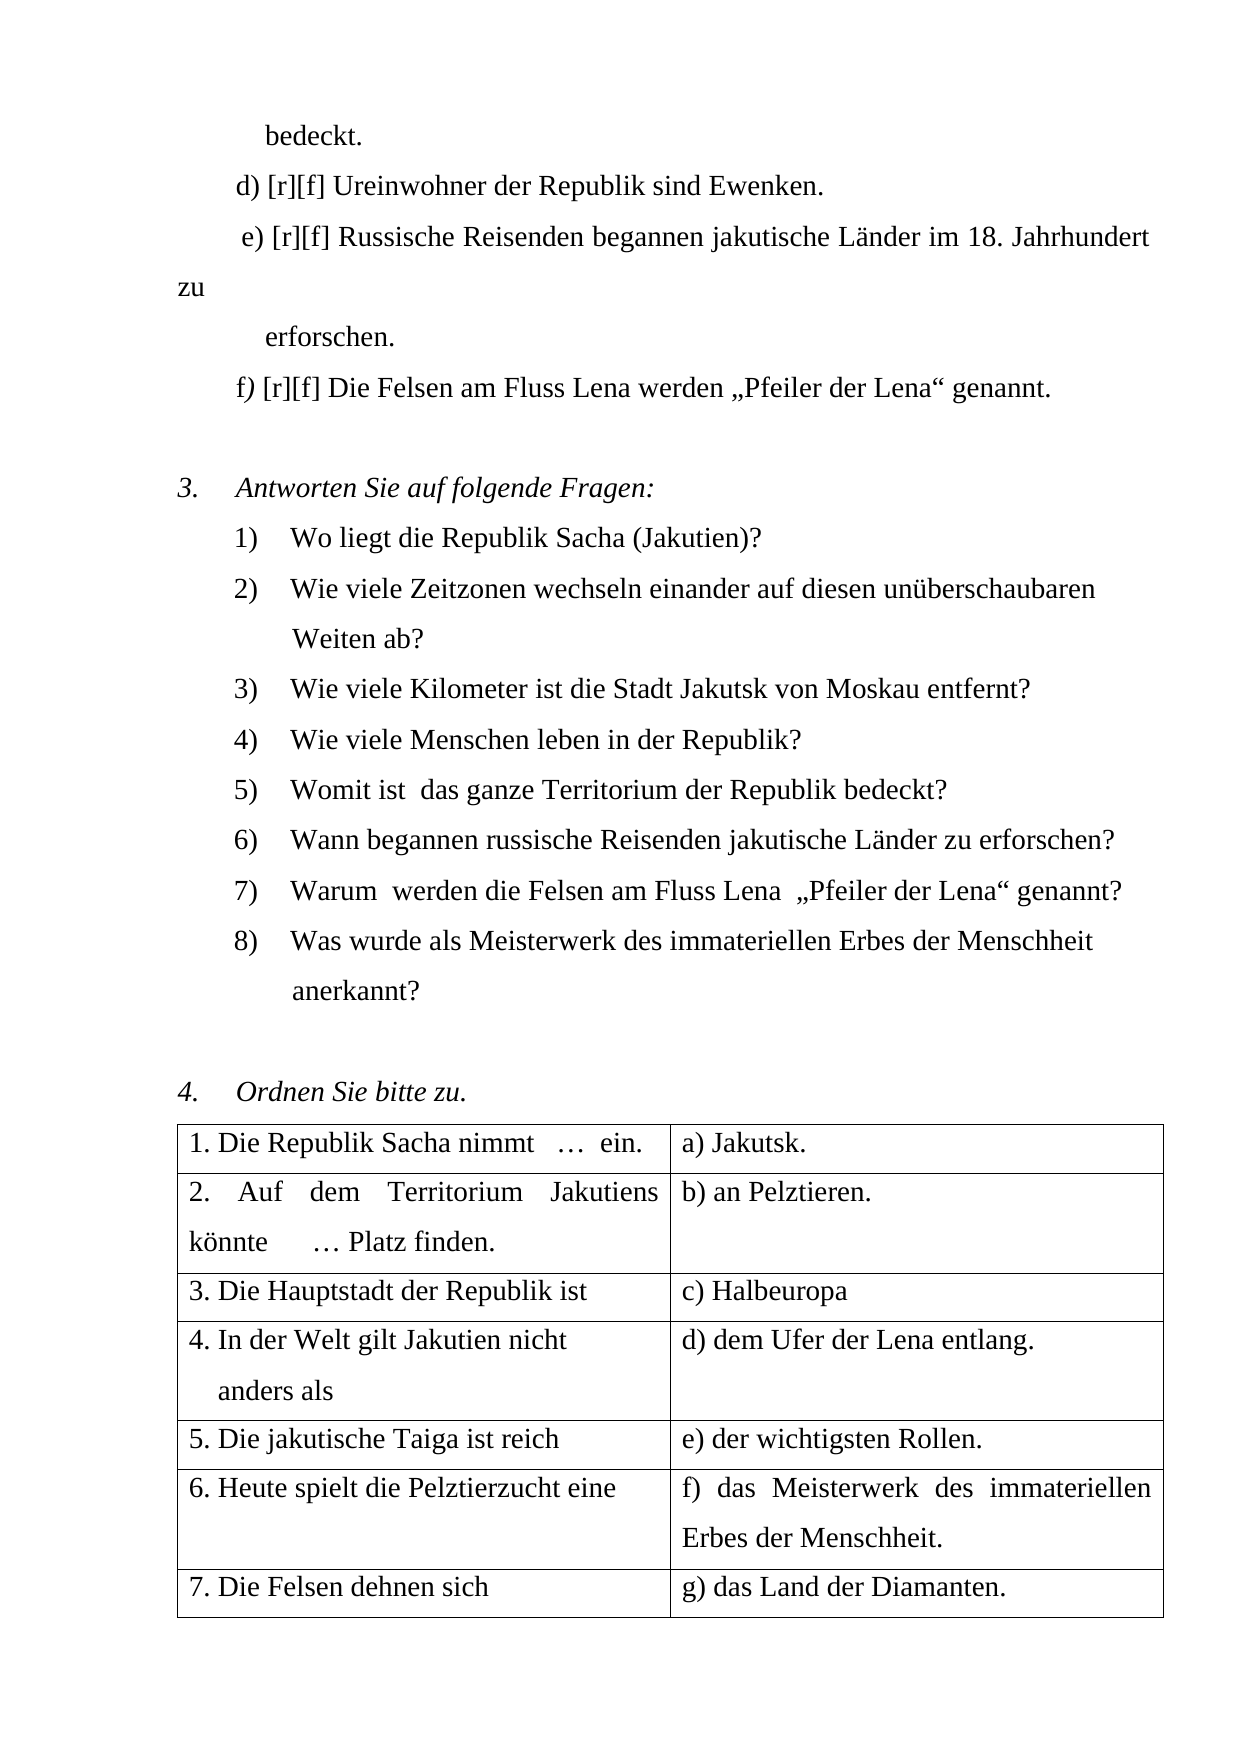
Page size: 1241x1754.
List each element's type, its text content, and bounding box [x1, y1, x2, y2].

text f) [r][f] Die Felsen am Fluss Lena werden „Pfeiler der Lena“ genannt. [177, 370, 1152, 403]
table_cell der Welt gilt Jakutien nicht anders als [178, 1322, 670, 1420]
text 4. Ordnen Sie bitte zu. [177, 1074, 1152, 1108]
table_cell g) das Land der Diamanten. [671, 1570, 1163, 1617]
table_cell c) Halbeuropa [671, 1274, 1163, 1321]
text 6) Wann begannen russische Reisenden jakutische Länder zu erforschen? [233, 822, 1152, 856]
table_cell 5. Die jakutische Taiga ist reich [178, 1421, 670, 1469]
text Weiten ab? [233, 621, 1152, 655]
table_header a) Jakutsk. [671, 1125, 1163, 1173]
table_cell b) an Pelztieren. [671, 1174, 1163, 1272]
table_cell d) dem Ufer der Lena entlang. [671, 1322, 1163, 1420]
table_cell 7. Die Felsen dehnen sich [178, 1570, 670, 1617]
table_cell 2. Auf dem Territorium Jakutiens könnte … Platz finden. [178, 1174, 670, 1272]
text 2) Wie viele Zeitzonen wechseln einander auf diesen unüberschaubaren [233, 571, 1152, 604]
text 8) Was wurde als Meisterwerk des immateriellen Erbes der Menschheit [233, 923, 1152, 957]
text 3. Antworten Sie auf folgende Fragen: [177, 470, 1152, 504]
text anerkannt? [233, 973, 1152, 1007]
text erforschen. [177, 319, 1152, 353]
table_cell f) das Meisterwerk des immateriellen Erbes der Menschheit. [671, 1470, 1163, 1568]
table_cell 3. Die Hauptstadt der Republik ist [178, 1274, 670, 1321]
table_cell e) der wichtigsten Rollen. [671, 1421, 1163, 1469]
text 4) Wie viele Menschen leben in der Republik? [233, 722, 1152, 755]
text 5) Womit ist das ganze Territorium der Republik bedeckt? [233, 772, 1152, 806]
table_header 1. Die Republik Sacha nimmt … ein. [178, 1125, 670, 1173]
text 3) Wie viele Kilometer ist die Stadt Jakutsk von Moskau entfernt? [233, 672, 1152, 705]
text e) [r][f] Russische Reisenden begannen jakutische Länder im 18. Jahrhundert zu [177, 219, 1152, 303]
table_cell 6. Heute spielt die Pelztierzucht eine [178, 1470, 670, 1568]
text bedeckt. [177, 118, 1152, 152]
text 1) Wo liegt die Republik Sacha (Jakutien)? [233, 521, 1152, 554]
text d) [r][f] Ureinwohner der Republik sind Ewenken. [177, 168, 1152, 202]
text 7) Warum werden die Felsen am Fluss Lena „Pfeiler der Lena“ genannt? [233, 873, 1152, 906]
